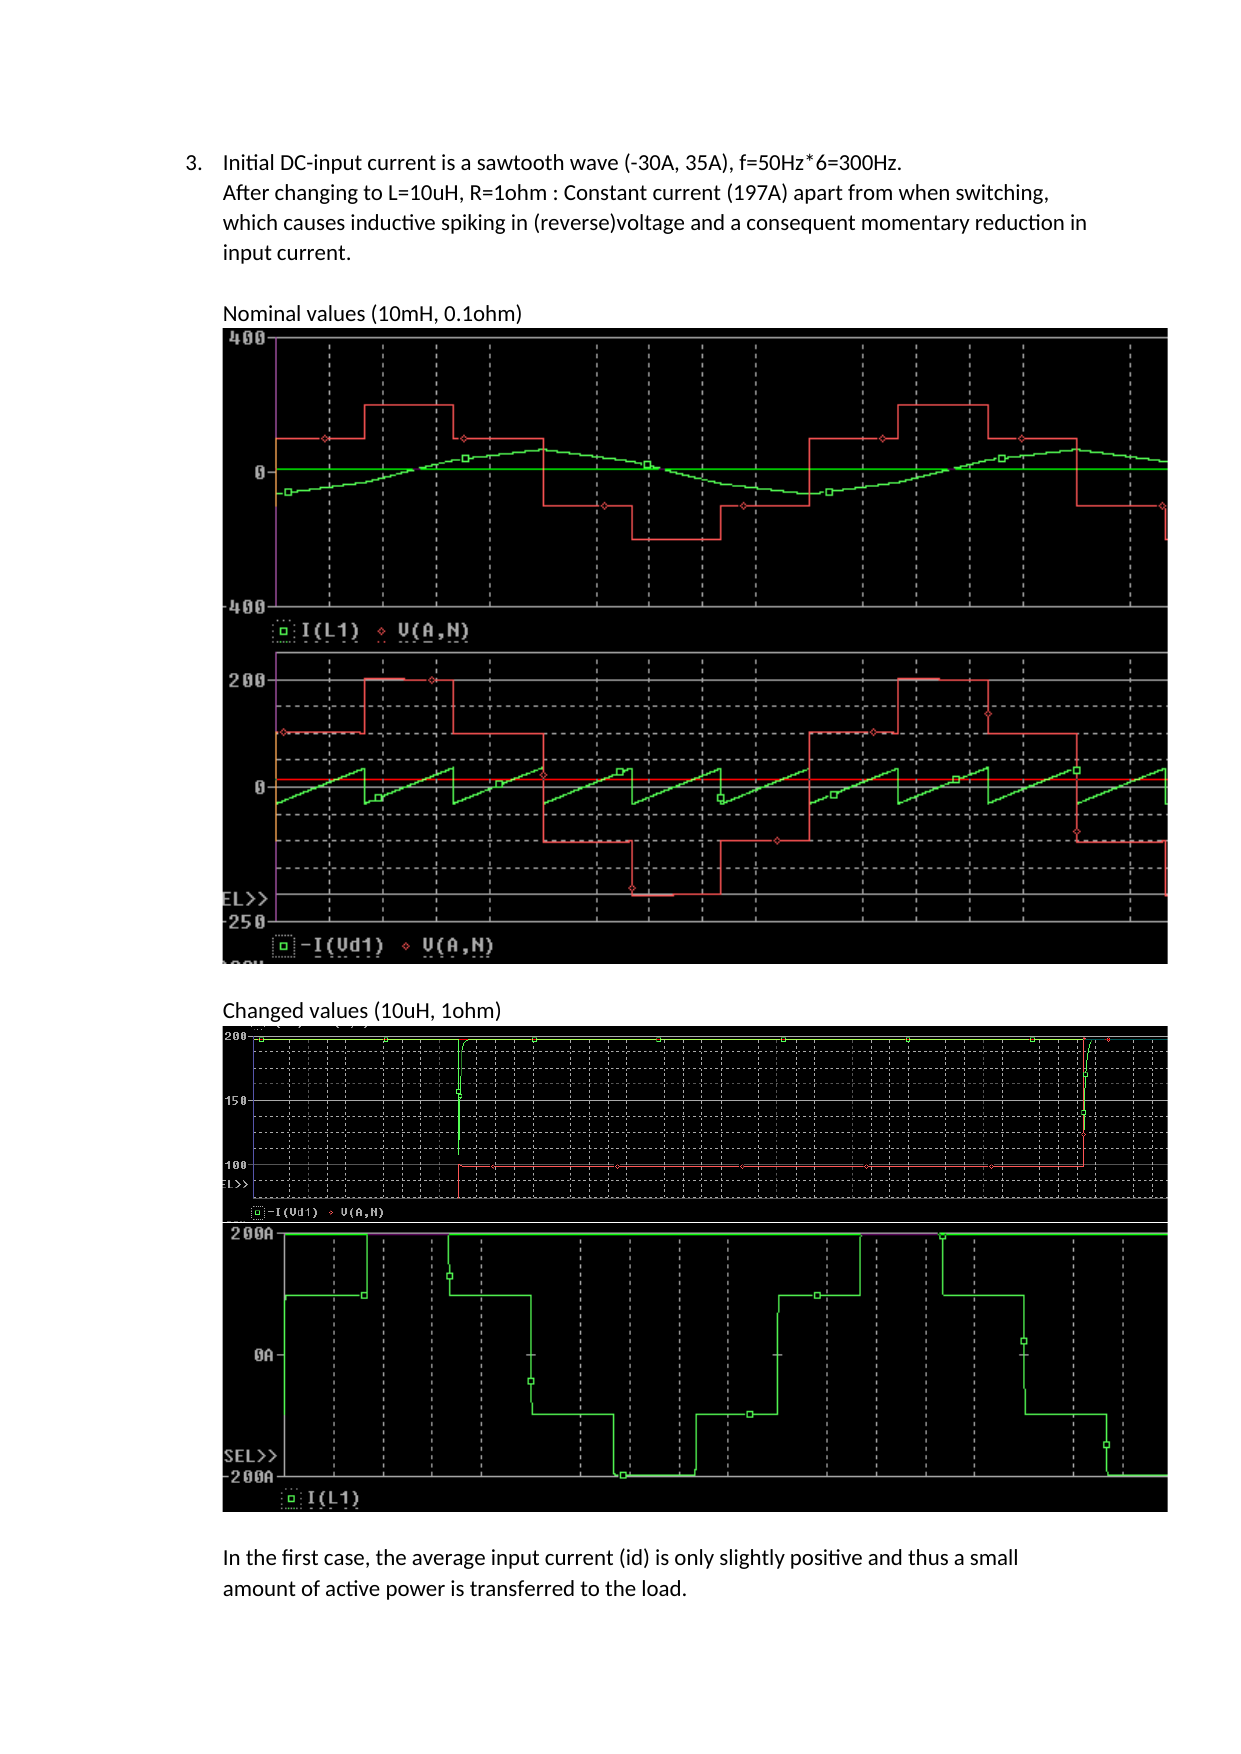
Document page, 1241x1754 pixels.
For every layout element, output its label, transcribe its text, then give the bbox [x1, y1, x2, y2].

picture [222, 1223, 1168, 1512]
picture [222, 328, 1168, 964]
list In the first case, the average input current (id) is only slightly positive and thus a small amount of active power is transferred to the load. [223, 1513, 1093, 1602]
list Changed values (10uH, 1ohm) [223, 966, 1093, 1026]
picture [222, 1026, 1168, 1222]
